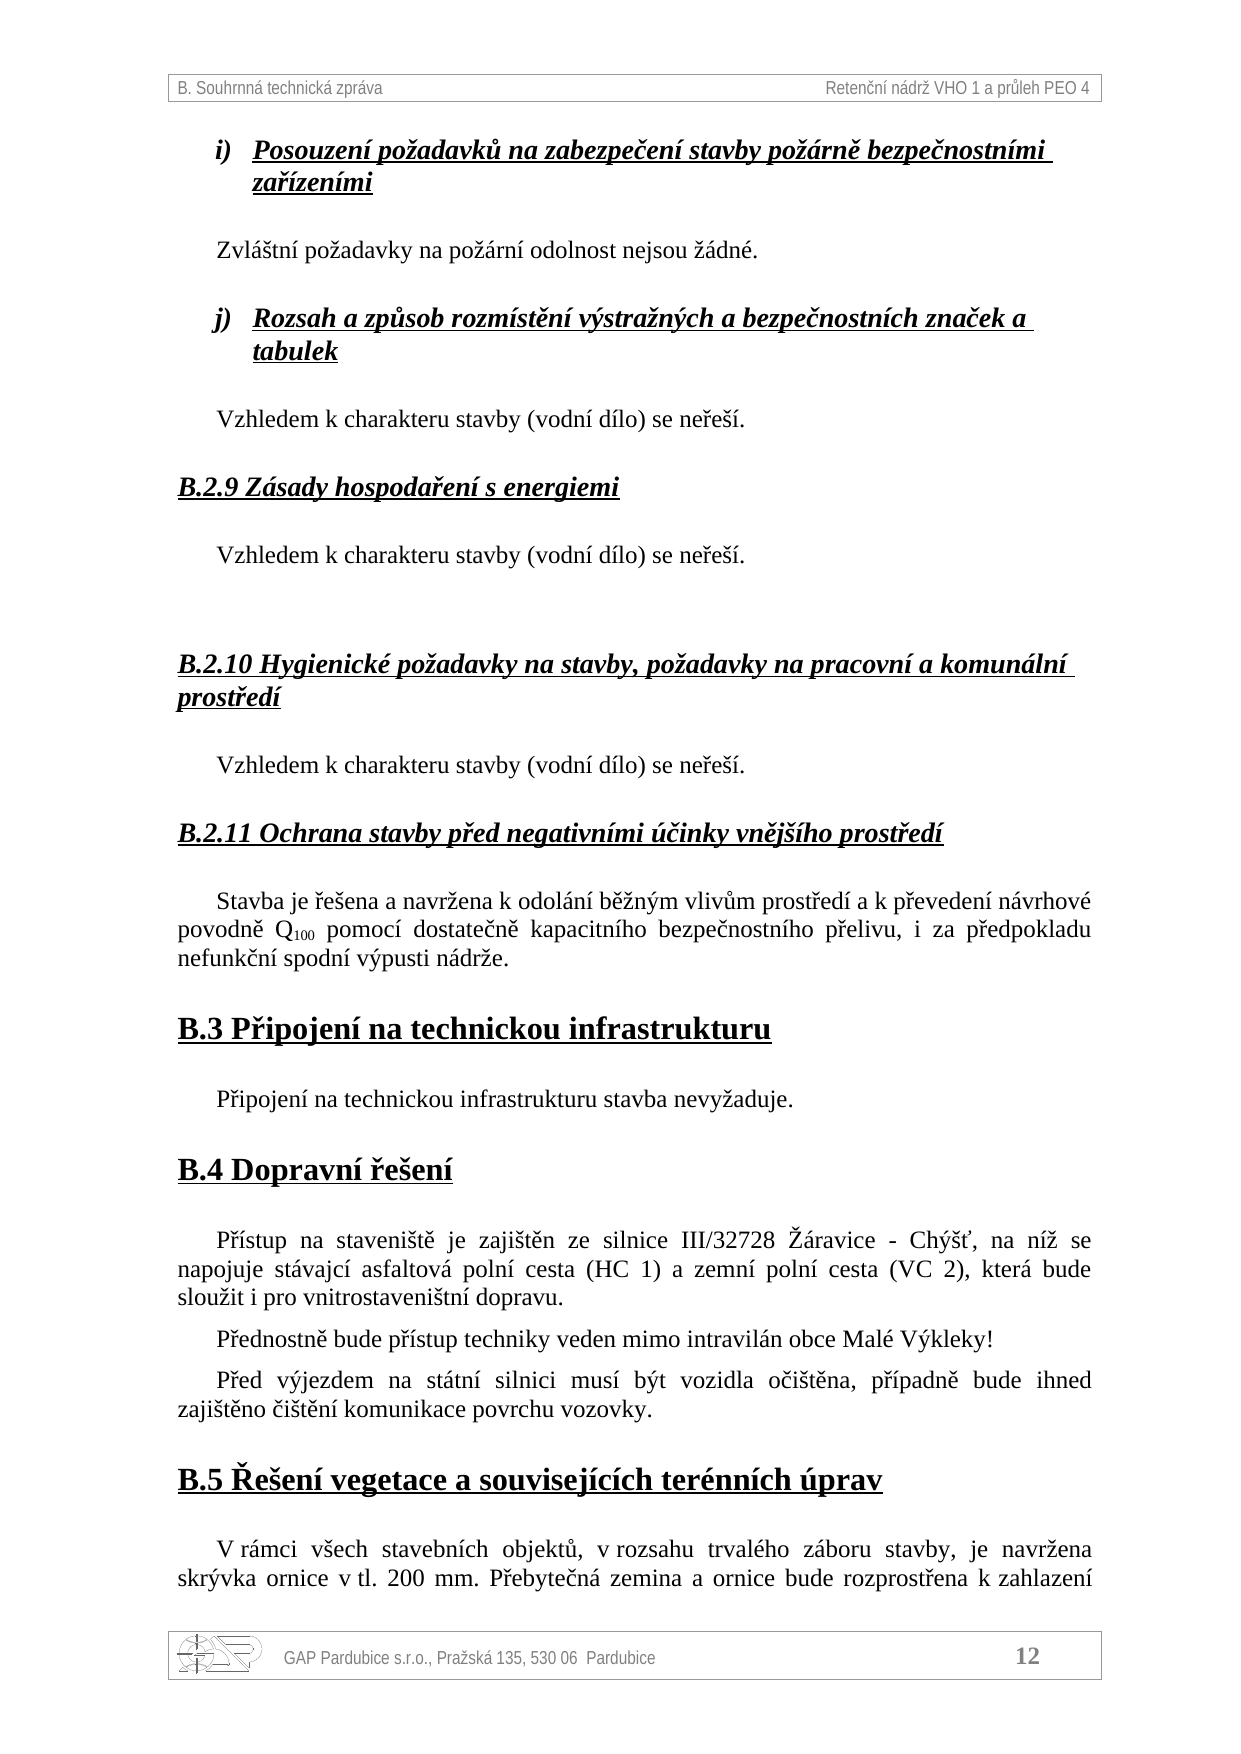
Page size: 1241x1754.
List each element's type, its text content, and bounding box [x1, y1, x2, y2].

text B.4 Dopravní řešení [177, 1150, 1092, 1187]
text Stavba je řešena a navržena k odolání běžným vlivům prostředí a k převedení návrhové povodně Q100 pomocí dostatečně kapacitního bezpečnostního přelivu, i za předpokladu nefunkční spodní výpusti nádrže. [177, 886, 1092, 972]
text B.3 Připojení na technickou infrastrukturu [177, 1009, 1092, 1047]
text B.2.10 Hygienické požadavky na stavby, požadavky na pracovní a komunální prostředí [177, 647, 1092, 712]
text B.2.9 Zásady hospodaření s energiemi [177, 470, 1092, 502]
text B.5 Řešení vegetace a souvisejících terénních úprav [177, 1460, 1092, 1497]
text Vzhledem k charakteru stavby (vodní dílo) se neřeší. [177, 540, 1092, 569]
text Připojení na technickou infrastrukturu stavba nevyžaduje. [177, 1084, 1092, 1113]
text Vzhledem k charakteru stavby (vodní dílo) se neřeší. [177, 750, 1092, 778]
text Přístup na staveniště je zajištěn ze silnice III/32728 Žáravice - Chýšť, na níž se napojuje stávajcí asfaltová polní cesta (HC 1) a zemní polní cesta (VC 2), která bude sloužit i pro vnitrostaveništní dopravu. [177, 1225, 1092, 1311]
text Vzhledem k charakteru stavby (vodní dílo) se neřeší. [177, 404, 1092, 432]
list Posouzení požadavků na zabezpečení stavby požárně bezpečnostními zařízeními [215, 133, 1092, 198]
text B.2.11 Ochrana stavby před negativními účinky vnějšího prostředí [177, 816, 1092, 848]
text Přednostně bude přístup techniky veden mimo intravilán obce Malé Výkleky! [177, 1324, 1092, 1352]
list Rozsah a způsob rozmístění výstražných a bezpečnostních značek a tabulek [215, 301, 1092, 366]
text Před výjezdem na státní silnici musí být vozidla očištěna, případně bude ihned zajištěno čištění komunikace povrchu vozovky. [177, 1365, 1092, 1422]
text Zvláštní požadavky na požární odolnost nejsou žádné. [177, 235, 1092, 264]
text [177, 1534, 1092, 1592]
